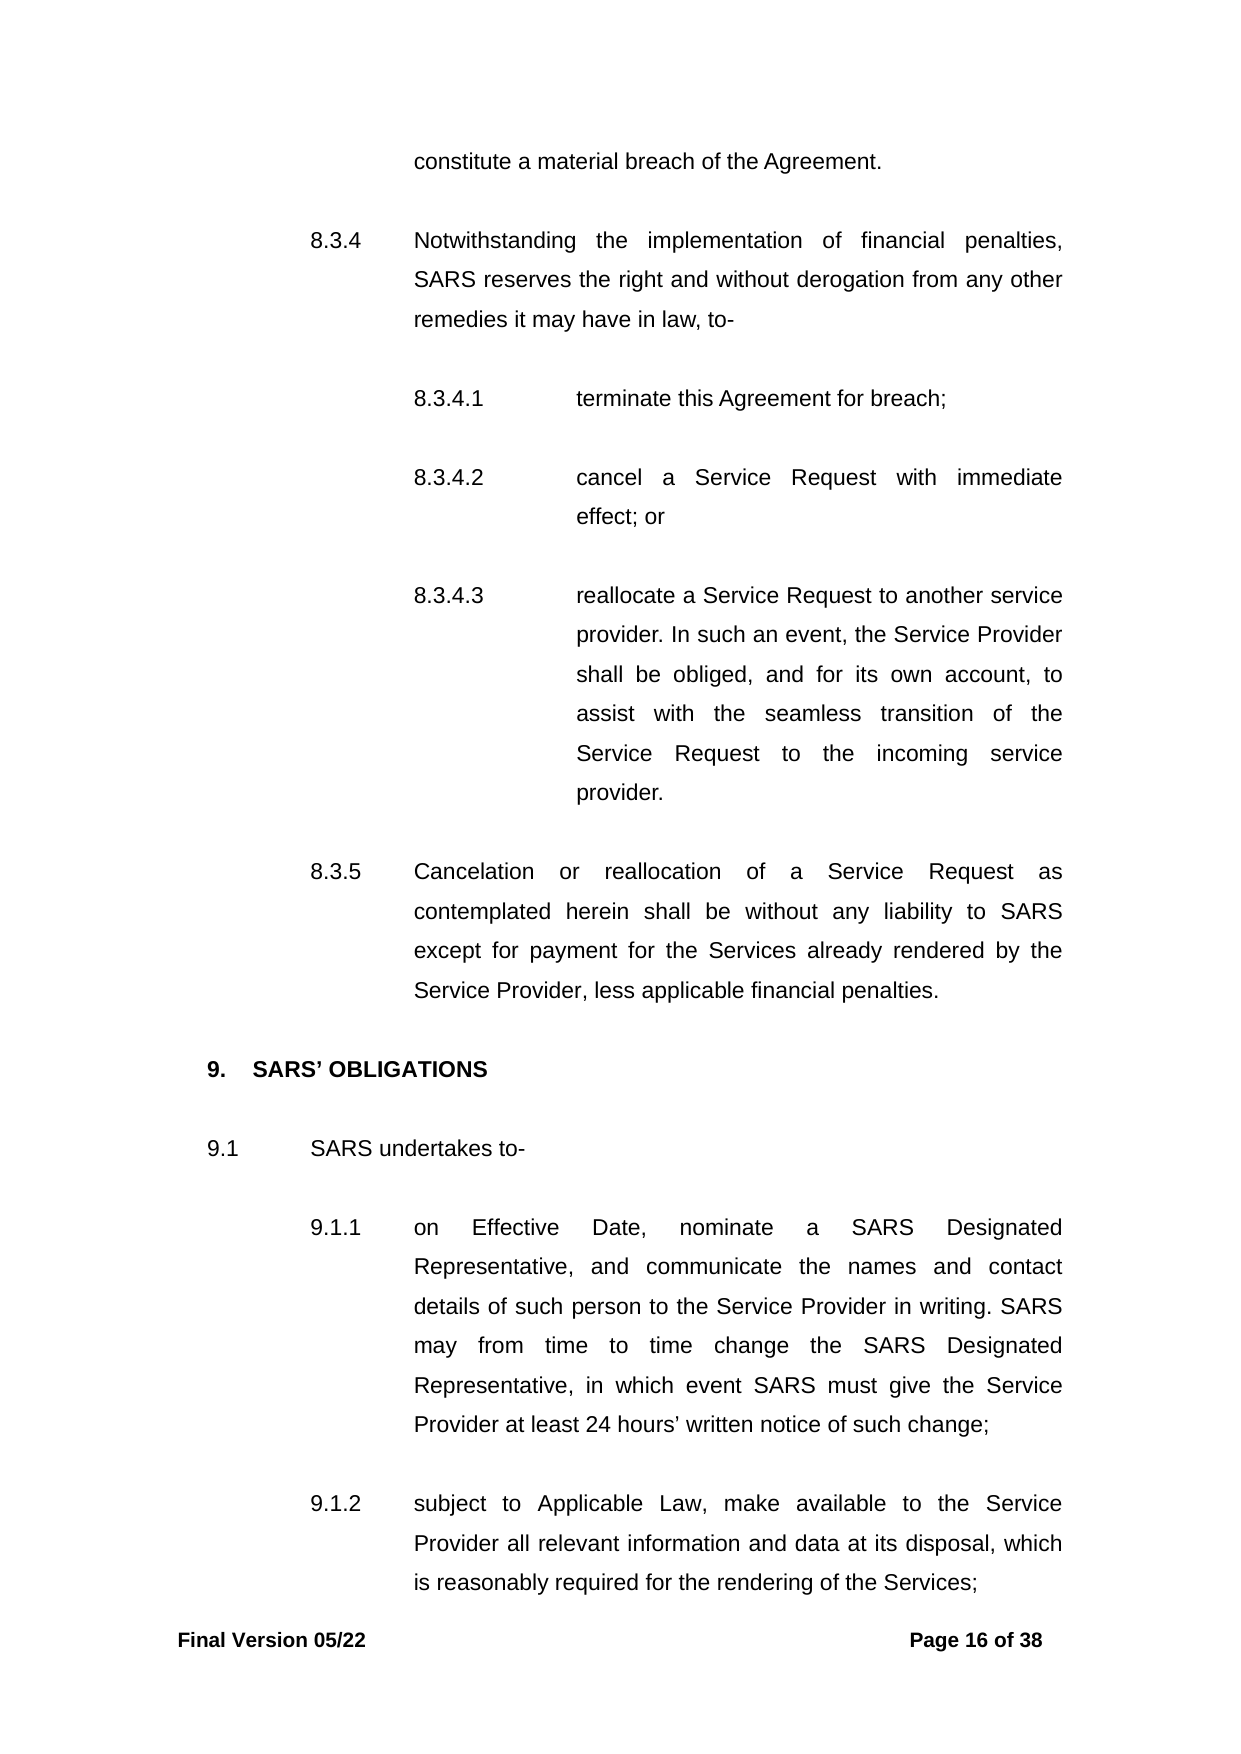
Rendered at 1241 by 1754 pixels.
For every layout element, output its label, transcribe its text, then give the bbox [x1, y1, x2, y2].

list SARS undertakes to- [207, 1135, 1063, 1161]
list terminate this Agreement for breach; [413, 384, 1063, 411]
list Cancelation or reallocation of a Service Request as contemplated herein shall be without any liability to SARS except for payment for the Services already rendered by the Service Provider, less applicable financial penalties. [310, 858, 1063, 1003]
list on Effective Date, nominate a SARS Designated Representative, and communicate the names and contact details of such person to the Service Provider in writing. SARS may from time to time change the SARS Designated Representative, in which event SARS must give the Service Provider at least 24 hours’ written notice of such change; [310, 1214, 1063, 1437]
list cancel a Service Request with immediate effect; or [413, 463, 1063, 529]
list Notwithstanding the implementation of financial penalties, SARS reserves the right and without derogation from any other remedies it may have in law, to- [310, 227, 1063, 332]
list SARS’ OBLIGATIONS [207, 1056, 1063, 1082]
list subject to Applicable Law, make available to the Service Provider all relevant information and data at its disposal, which is reasonably required for the rendering of the Services; [310, 1490, 1063, 1595]
list reallocate a Service Request to another service provider. In such an event, the Service Provider shall be obliged, and for its own account, to assist with the seamless transition of the Service Request to the incoming service provider. [413, 582, 1063, 806]
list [310, 148, 1063, 174]
